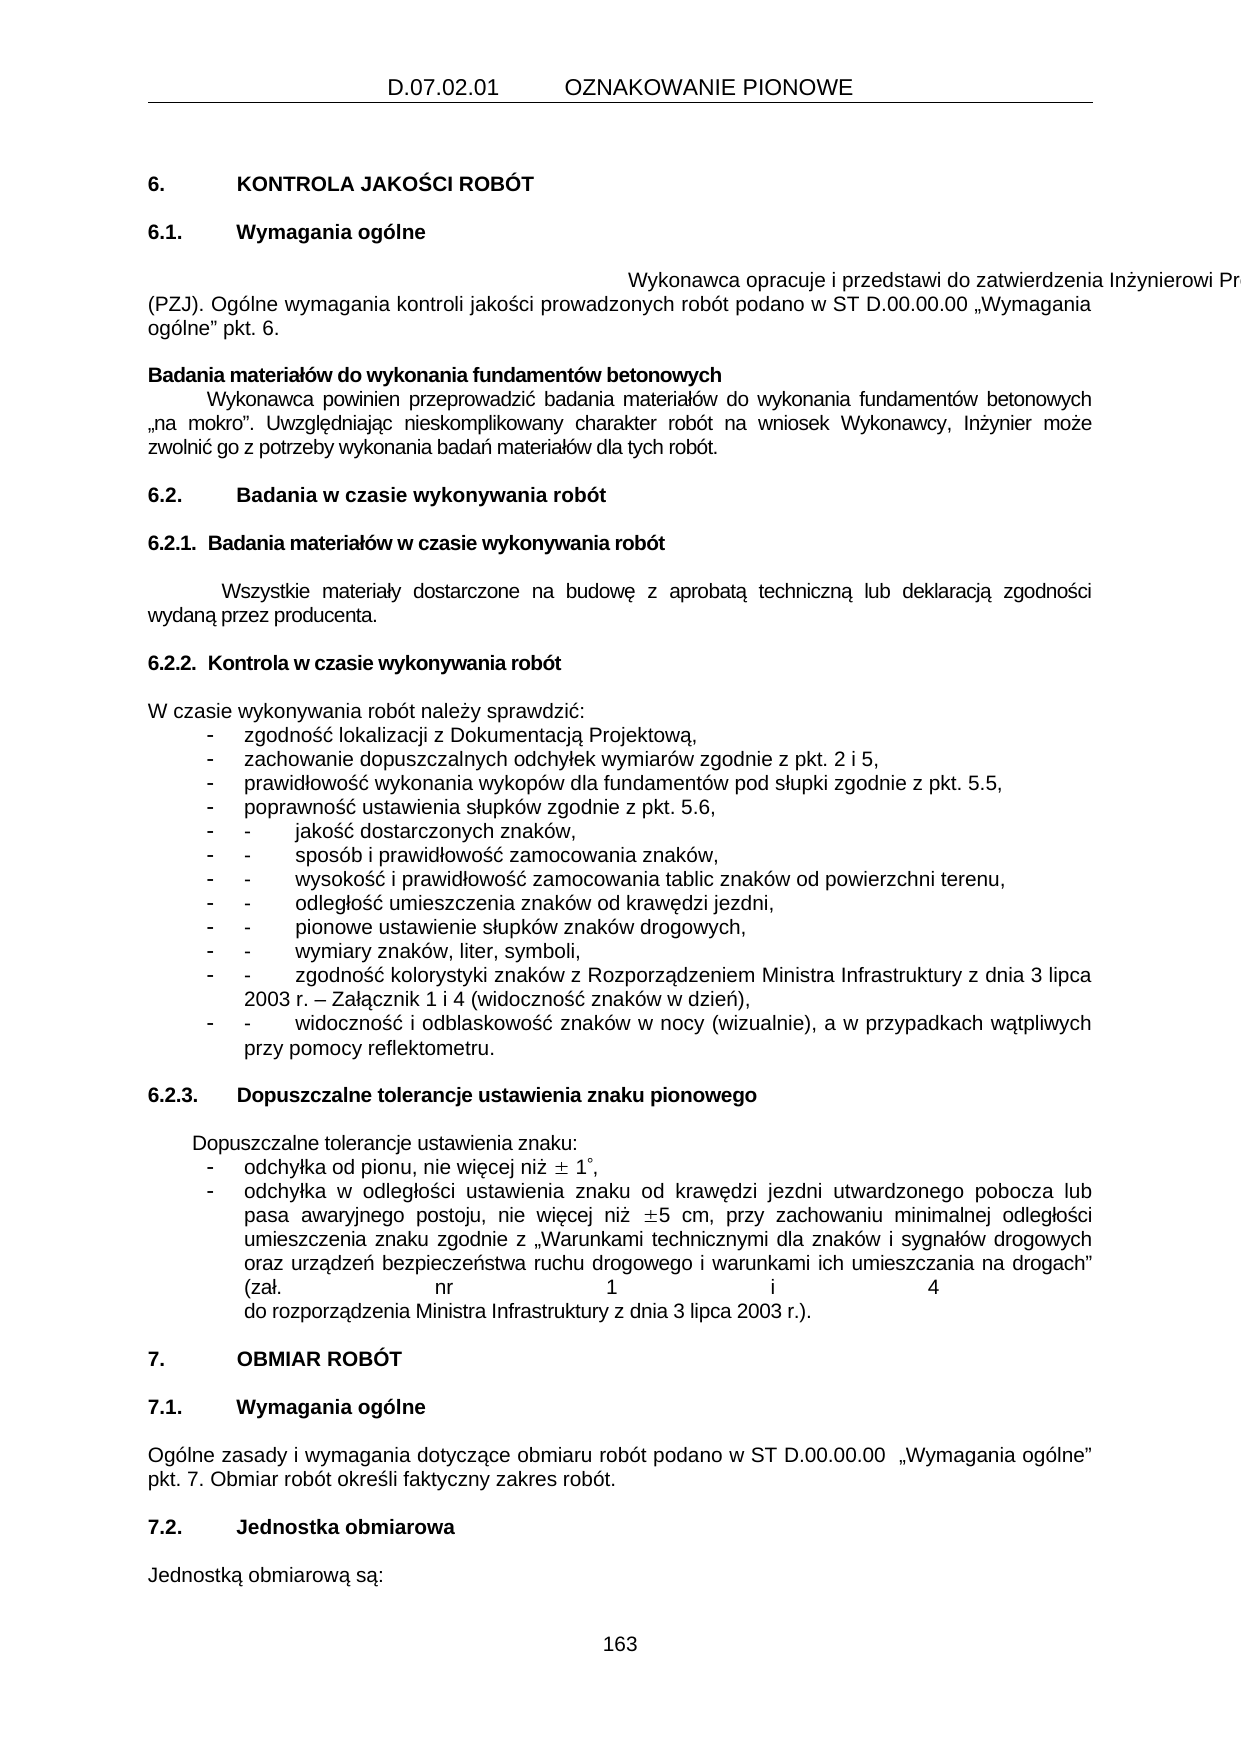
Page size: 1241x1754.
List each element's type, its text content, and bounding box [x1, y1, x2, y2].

list KONTROLA JAKOŚCI ROBÓT [148, 172, 1093, 196]
list zachowanie dopuszczalnych odchyłek wymiarów zgodnie z pkt. 2 i 5, [207, 747, 1093, 771]
list - wysokość i prawidłowość zamocowania tablic znaków od powierzchni terenu, [207, 867, 1093, 891]
text Jednostką obmiarową są: [148, 1563, 1093, 1587]
list Badania w czasie wykonywania robót [148, 483, 1093, 507]
text Dopuszczalne tolerancje ustawienia znaku: [148, 1131, 1093, 1155]
text Ogólne zasady i wymagania dotyczące obmiaru robót podano w ST D.00.00.00 „Wymagania ogólne” pkt. 7. Obmiar robót określi faktyczny zakres robót. [148, 1443, 1093, 1491]
list - odległość umieszczenia znaków od krawędzi jezdni, [207, 891, 1093, 915]
list Kontrola w czasie wykonywania robót [148, 651, 1093, 675]
text W czasie wykonywania robót należy sprawdzić: [148, 699, 1107, 723]
text Wykonawca powinien przeprowadzić badania materiałów do wykonania fundamentów betonowych „na mokro”. Uwzględniając nieskomplikowany charakter robót na wniosek Wykonawcy, Inżynier może zwolnić go z potrzeby wykonania badań materiałów dla tych robót. [148, 387, 1093, 459]
list - widoczność i odblaskowość znaków w nocy (wizualnie), a w przypadkach wątpliwych przy pomocy reflektometru. [207, 1011, 1093, 1059]
list Jednostka obmiarowa [148, 1515, 1093, 1539]
list Dopuszczalne tolerancje ustawienia znaku pionowego [148, 1083, 1093, 1107]
list - zgodność kolorystyki znaków z Rozporządzeniem Ministra Infrastruktury z dnia 3 lipca 2003 r. – Załącznik 1 i 4 (widoczność znaków w dzień), [207, 963, 1093, 1011]
list Wymagania ogólne [148, 1395, 1093, 1419]
list odchyłka od pionu, nie więcej niż 1, [207, 1155, 1093, 1179]
text Wykonawca opracuje i przedstawi do zatwierdzenia Inżynierowi Program Zapewnienia Jakości (PZJ). Ogólne wymagania kontroli jakości prowadzonych robót podano w ST D.00.00.00 „Wymagania ogólne” pkt. 6. [148, 267, 1093, 339]
list - pionowe ustawienie słupków znaków drogowych, [207, 915, 1093, 939]
text Badania materiałów do wykonania fundamentów betonowych [148, 363, 1093, 387]
list prawidłowość wykonania wykopów dla fundamentów pod słupki zgodnie z pkt. 5.5, [207, 771, 1093, 795]
list - jakość dostarczonych znaków, [207, 819, 1093, 843]
list - sposób i prawidłowość zamocowania znaków, [207, 843, 1093, 867]
text Wszystkie materiały dostarczone na budowę z aprobatą techniczną lub deklaracją zgodności wydaną przez producenta. [148, 579, 1093, 627]
list - wymiary znaków, liter, symboli, [207, 939, 1093, 963]
list zgodność lokalizacji z Dokumentacją Projektową, [207, 723, 1093, 747]
list Wymagania ogólne [148, 219, 1093, 243]
list poprawność ustawienia słupków zgodnie z pkt. 5.6, [207, 795, 1093, 819]
list Badania materiałów w czasie wykonywania robót [148, 531, 1093, 555]
list odchyłka w odległości ustawienia znaku od krawędzi jezdni utwardzonego pobocza lub pasa awaryjnego postoju, nie więcej niż 5 cm, przy zachowaniu minimalnej odległości umieszczenia znaku zgodnie z „Warunkami technicznymi dla znaków i sygnałów drogowych oraz urządzeń bezpieczeństwa ruchu drogowego i warunkami ich umieszczania na drogach” (zał. nr 1 i 4 do rozporządzenia Ministra Infrastruktury z dnia 3 lipca 2003 r.). [207, 1179, 1093, 1323]
list OBMIAR ROBÓT [148, 1347, 1093, 1371]
